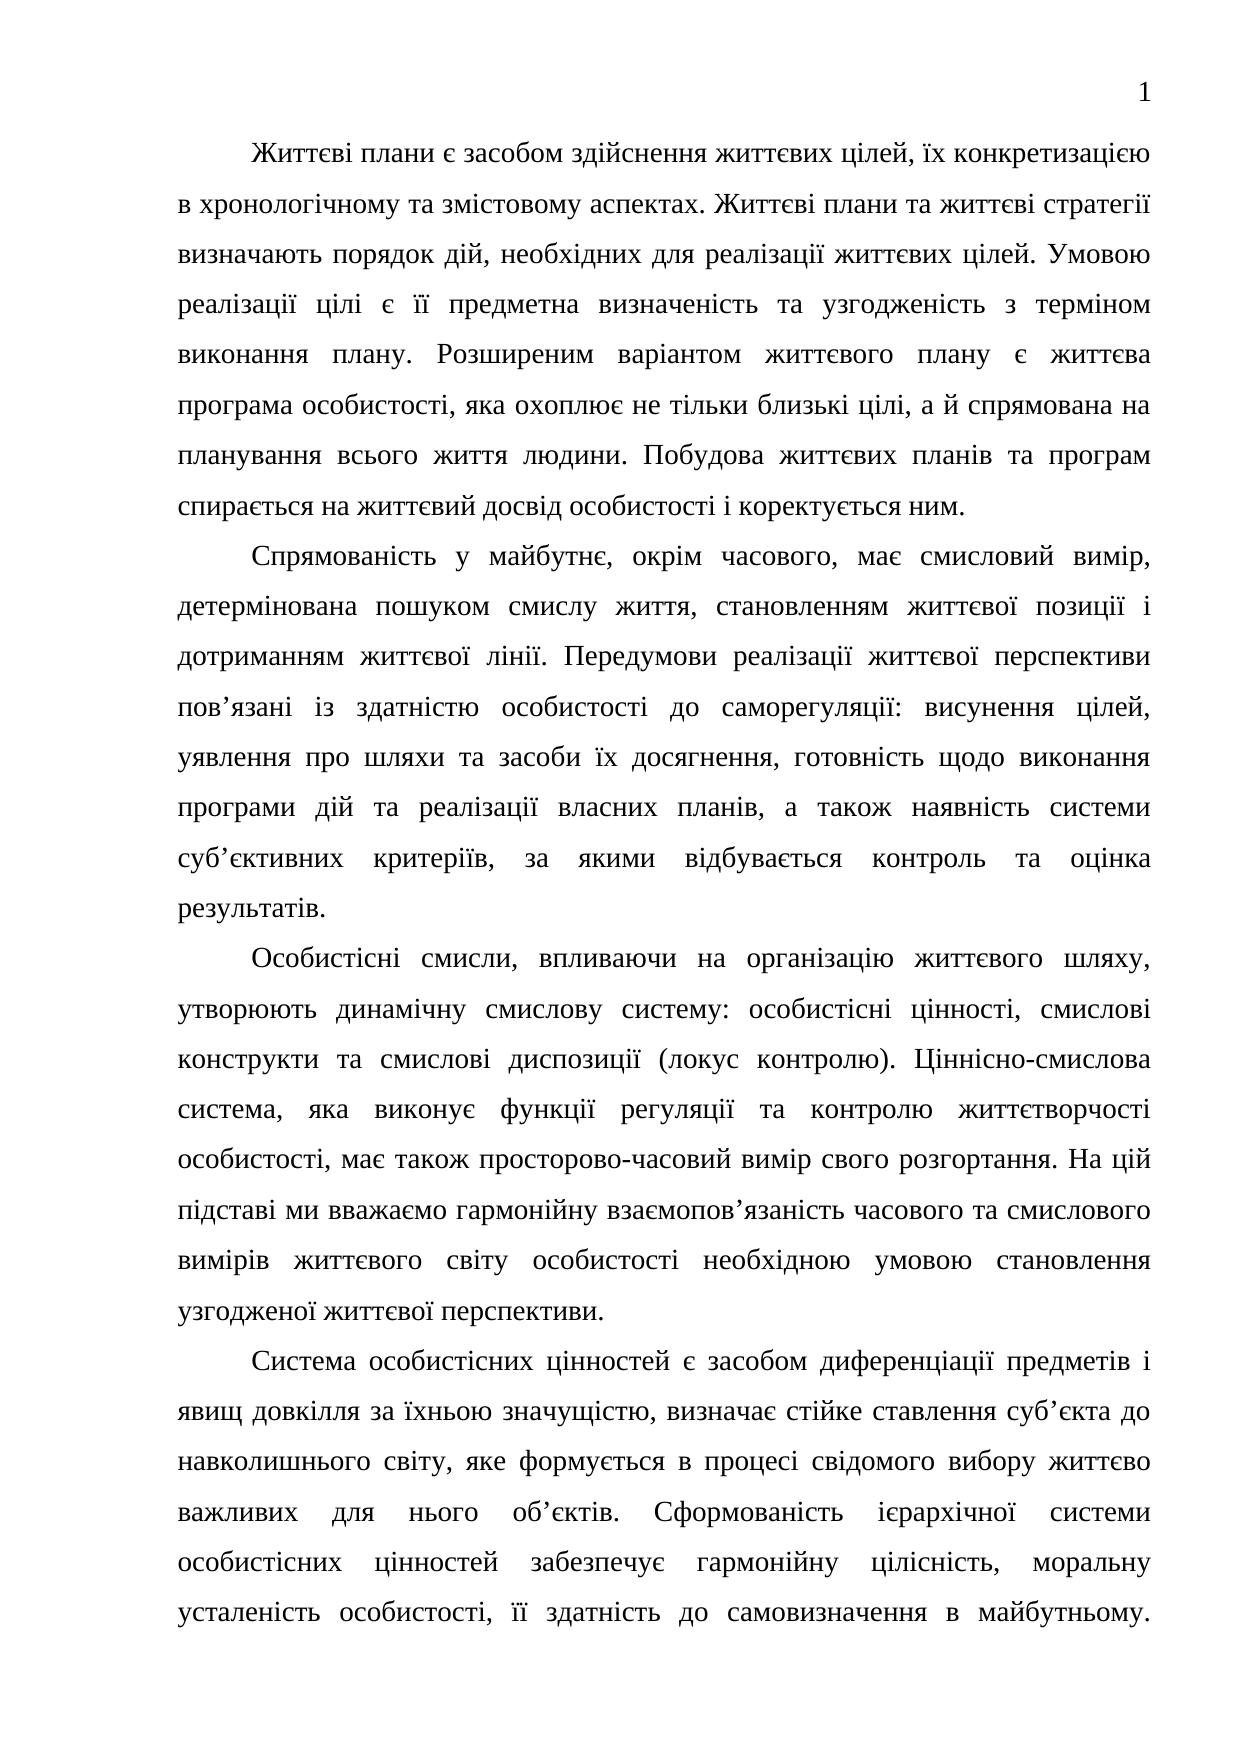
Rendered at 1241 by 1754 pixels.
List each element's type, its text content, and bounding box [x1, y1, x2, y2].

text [177, 1343, 1152, 1628]
text Спрямованість у майбутнє, окрім часового, має смисловий вимір, детермінована пошуком смислу життя, становленням життєвої позиції і дотриманням життєвої лінії. Передумови реалізації життєвої перспективи пов’язані із здатністю особистості до саморегуляції: висунення цілей, уявлення про шляхи та засоби їх досягнення, готовність щодо виконання програми дій та реалізації власних планів, а також наявність системи суб’єктивних критеріїв, за якими відбувається контроль та оцінка результатів. [177, 538, 1152, 924]
text Життєві плани є засобом здійснення життєвих цілей, їх конкретизацією в хронологічному та змістовому аспектах. Життєві плани та життєві стратегії визначають порядок дій, необхідних для реалізації життєвих цілей. Умовою реалізації цілі є її предметна визначеність та узгодженість з терміном виконання плану. Розширеним варіантом життєвого плану є життєва програма особистості, яка охоплює не тільки близькі цілі, а й спрямована на планування всього життя людини. Побудова життєвих планів та програм спирається на життєвий досвід особистості і коректується ним. [177, 135, 1152, 521]
text Особистісні смисли, впливаючи на організацію життєвого шляху, утворюють динамічну смислову систему: особистісні цінності, смислові конструкти та смислові диспозиції (локус контролю). Ціннісно-смислова система, яка виконує функції регуляції та контролю життєтворчості особистості, має також просторово-часовий вимір свого розгортання. На цій підставі ми вважаємо гармонійну взаємопов’язаність часового та смислового вимірів життєвого світу особистості необхідною умовою становлення узгодженої життєвої перспективи. [177, 940, 1152, 1326]
